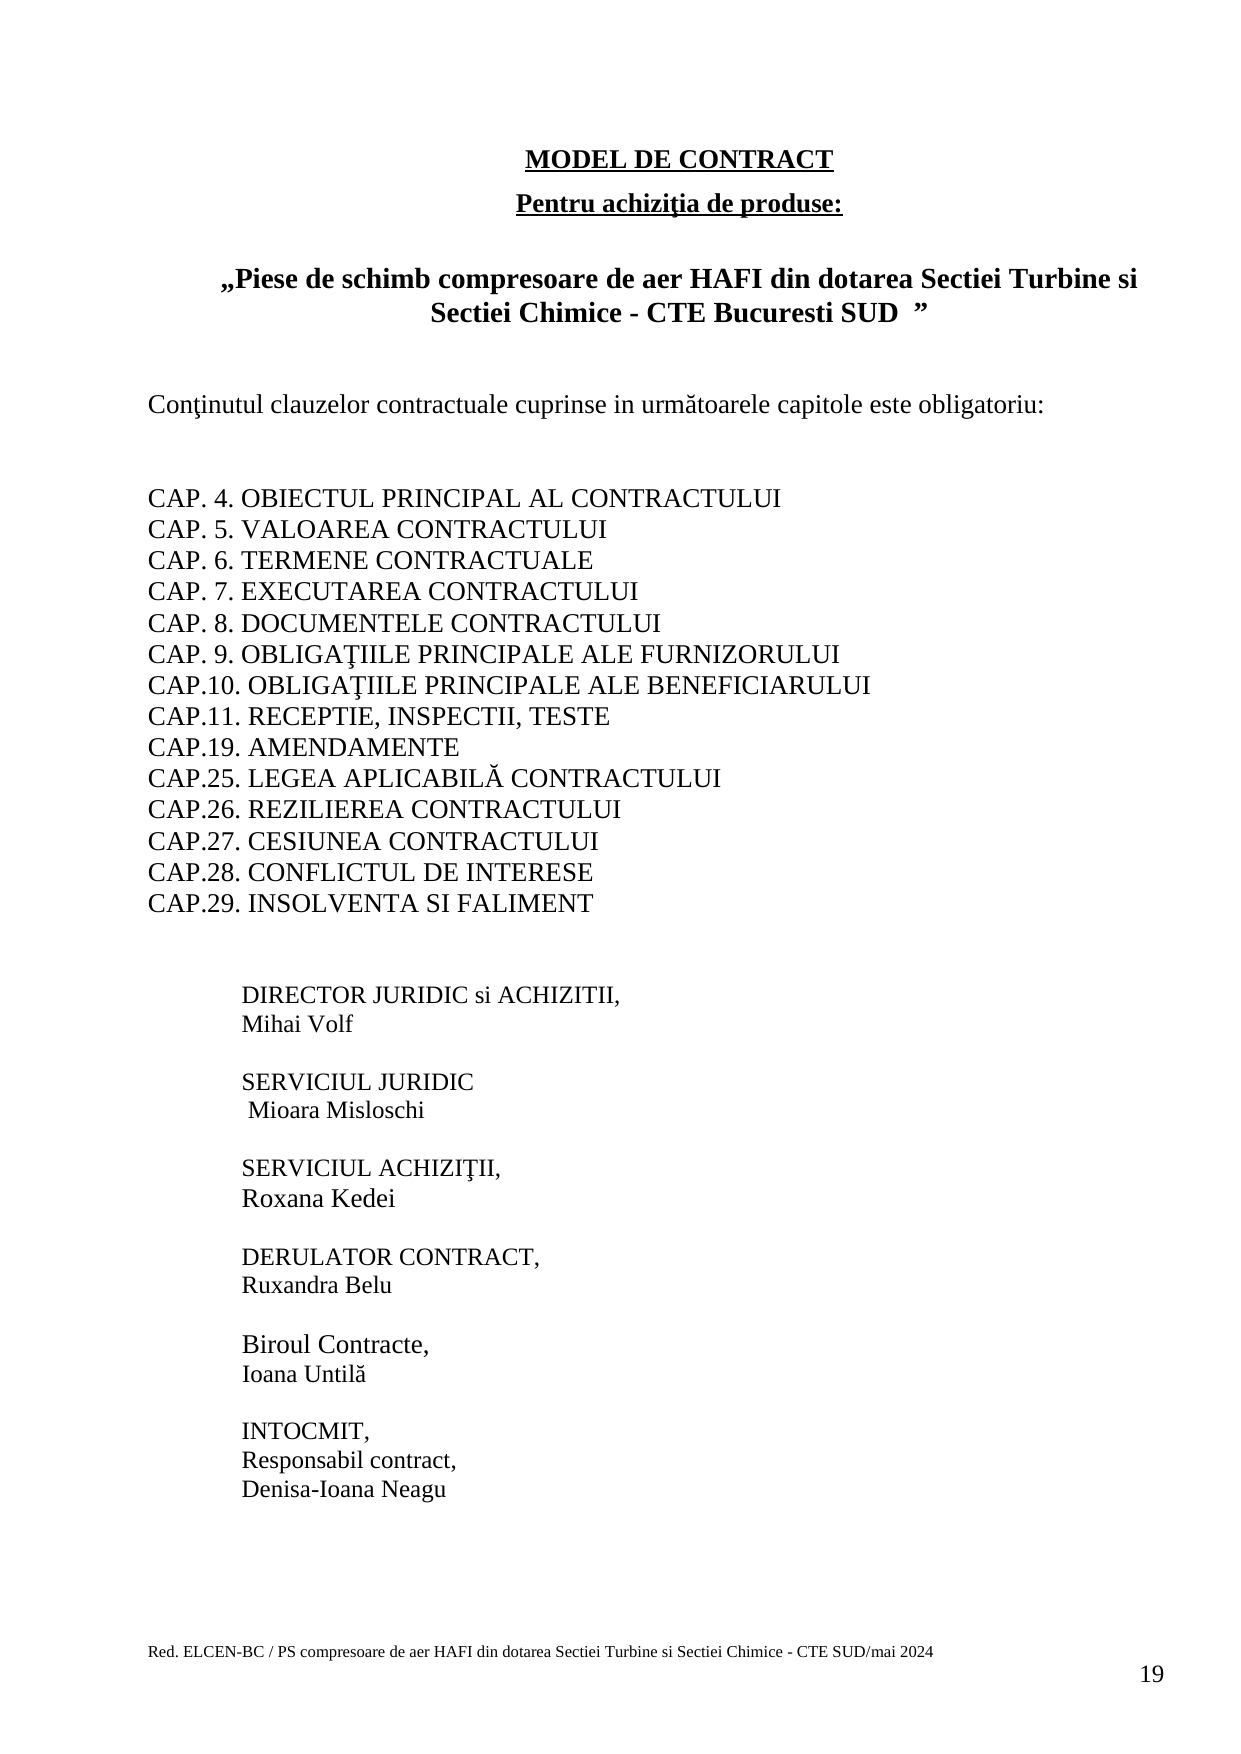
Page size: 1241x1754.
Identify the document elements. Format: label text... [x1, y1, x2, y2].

text CAP. 5. VALOAREA CONTRACTULUI [148, 513, 1211, 544]
text Roxana Kedei [241, 1182, 1211, 1213]
text CAP.28. CONFLICTUL DE INTERESE [148, 856, 1211, 887]
text CAP. 8. DOCUMENTELE CONTRACTULUI [148, 607, 1211, 638]
text CAP.19. AMENDAMENTE [148, 731, 1211, 762]
text CAP. 4. OBIECTUL PRINCIPAL AL CONTRACTULUI [148, 482, 1211, 513]
text CAP.25. LEGEA APLICABILĂ CONTRACTULUI [148, 762, 1211, 793]
text Mioara Misloschi [241, 1095, 1211, 1124]
text Ruxandra Belu [241, 1270, 1211, 1299]
text Responsabil contract, [168, 1445, 1211, 1474]
subtitle MODEL DE CONTRACT [148, 143, 1211, 174]
text CAP.10. OBLIGAŢIILE PRINCIPALE ALE BENEFICIARULUI [148, 669, 1211, 700]
subtitle Pentru achiziţia de produse: [148, 187, 1211, 218]
text Ioana Untilă [148, 1359, 1211, 1388]
text SERVICIUL ACHIZIŢII, [241, 1153, 1211, 1182]
text CAP. 6. TERMENE CONTRACTUALE [148, 544, 1211, 576]
text Mihai Volf [241, 1009, 1211, 1038]
text Biroul Contracte, [148, 1328, 1211, 1359]
text CAP. 7. EXECUTAREA CONTRACTULUI [148, 576, 1211, 607]
text CAP.29. INSOLVENTA SI FALIMENT [148, 887, 1211, 918]
text DIRECTOR JURIDIC si ACHIZITII, [241, 980, 1211, 1009]
text Derulator contract, [241, 1242, 1211, 1270]
text CAP. 9. OBLIGAŢIILE PRINCIPALE ALE FURNIZORULUI [148, 638, 1211, 669]
text Intocmit, [168, 1416, 1211, 1445]
text Conţinutul clauzelor contractuale cuprinse in următoarele capitole este obligatoriu: [148, 389, 1211, 420]
text CAP.26. REZILIEREA CONTRACTULUI [148, 793, 1211, 825]
text Denisa-Ioana Neagu [168, 1474, 1211, 1503]
text „Piese de schimb compresoare de aer HAFI din dotarea Sectiei Turbine si [148, 262, 1211, 295]
text Sectiei Chimice - CTE Bucuresti SUD ” [148, 295, 1211, 329]
text CAP.11. RECEPTIE, INSPECTII, TESTE [148, 700, 1211, 731]
text CAP.27. CESIUNEA CONTRACTULUI [148, 825, 1211, 856]
text SERVICIUL JURIDIC [241, 1067, 1211, 1095]
